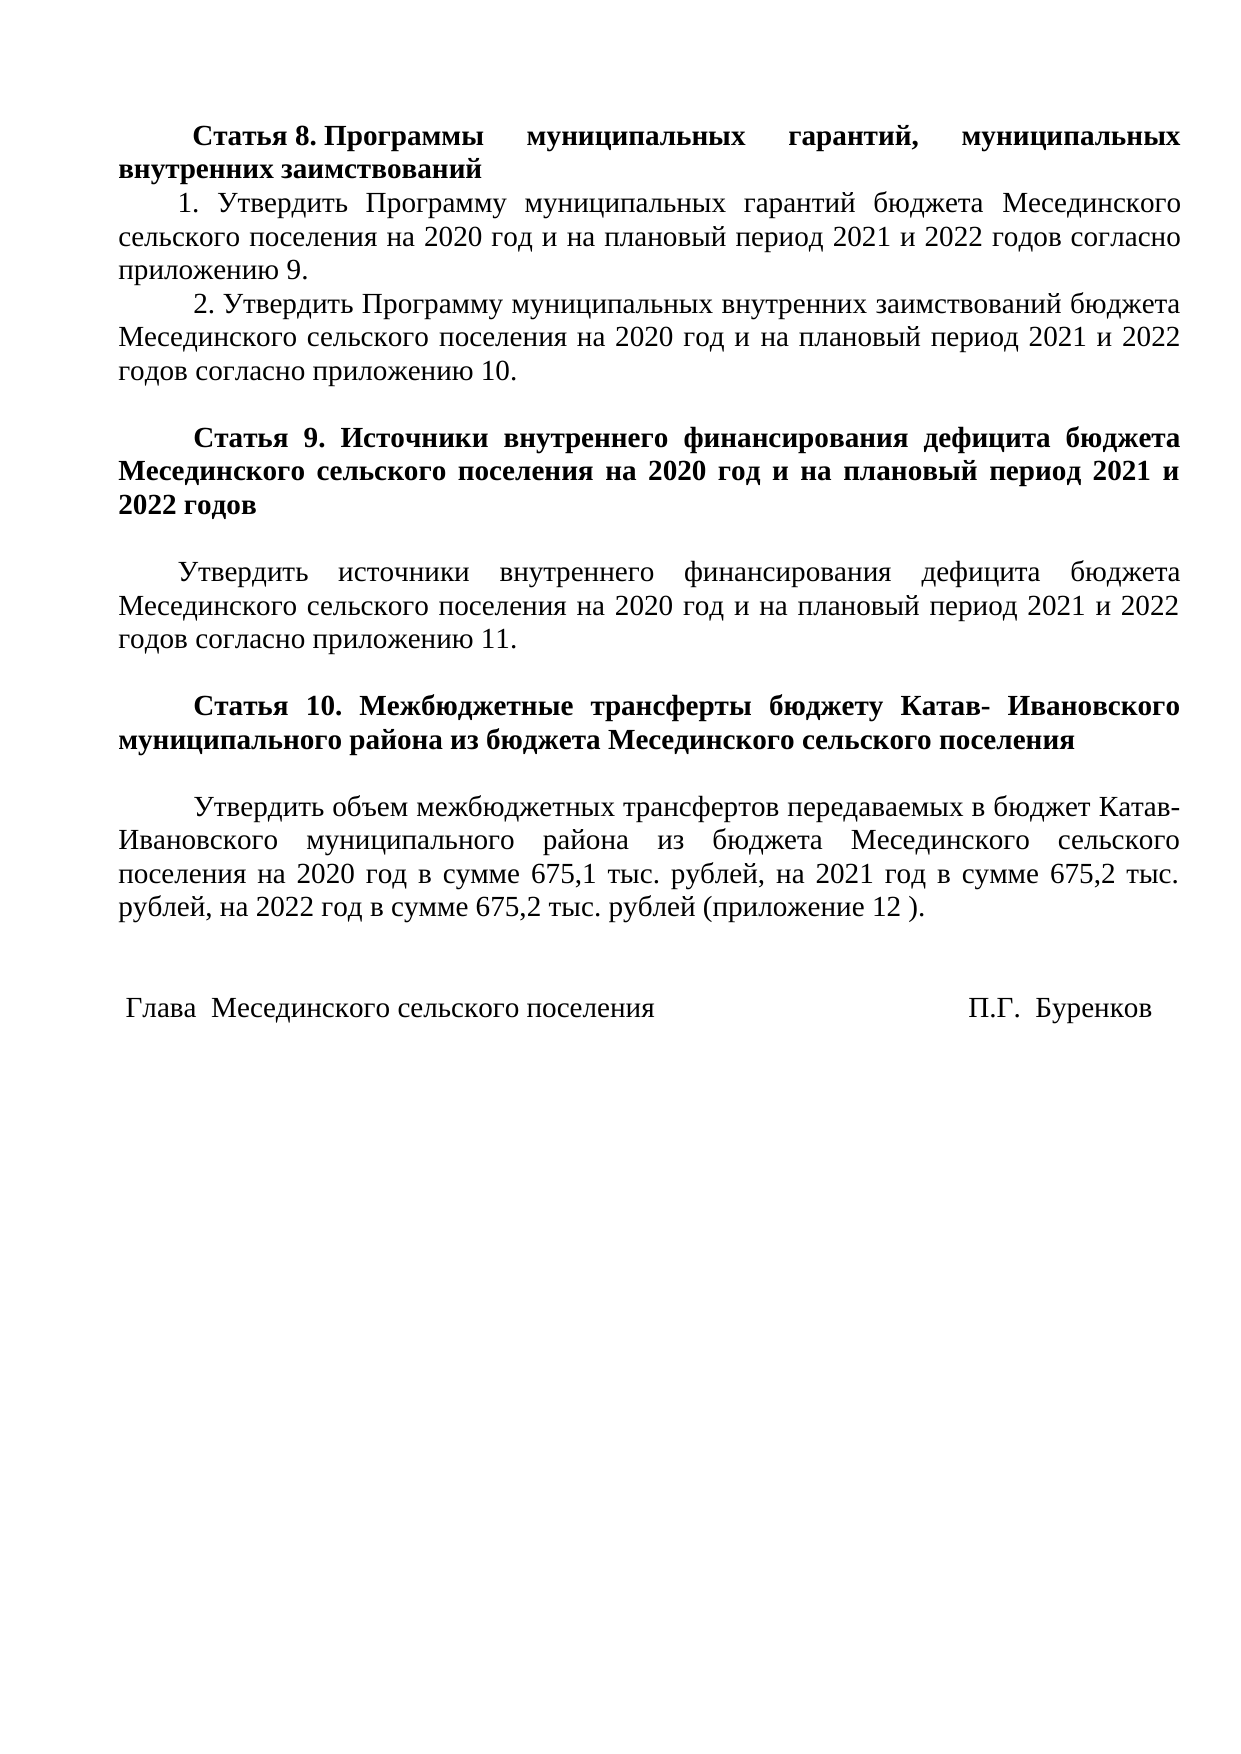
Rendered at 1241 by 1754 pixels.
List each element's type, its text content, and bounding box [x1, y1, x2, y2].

text 2. Утвердить Программу муниципальных внутренних заимствований бюджета Месединского сельского поселения на 2020 год и на плановый период 2021 и 2022 годов согласно приложению 10. [118, 286, 1181, 386]
text Статья 10. Межбюджетные трансферты бюджету Катав- Ивановского муниципального района из бюджета Месединского сельского поселения [118, 688, 1181, 755]
text 1. Утвердить Программу муниципальных гарантий бюджета Месединского сельского поселения на 2020 год и на плановый период 2021 и 2022 годов согласно приложению 9. [118, 185, 1181, 286]
text Статья 9. Источники внутреннего финансирования дефицита бюджета Месединского сельского поселения на 2020 год и на плановый период 2021 и 2022 годов [118, 420, 1181, 521]
text Глава Месединского сельского поселения П.Г. Буренков [118, 990, 1181, 1024]
text Утвердить объем межбюджетных трансфертов передаваемых в бюджет Катав-Ивановского муниципального района из бюджета Месединского сельского поселения на 2020 год в сумме 675,1 тыс. рублей, на 2021 год в сумме 675,2 тыс. рублей, на 2022 год в сумме 675,2 тыс. рублей (приложение 12 ). [118, 789, 1181, 923]
text Утвердить источники внутреннего финансирования дефицита бюджета Месединского сельского поселения на 2020 год и на плановый период 2021 и 2022 годов согласно приложению 11. [118, 554, 1181, 655]
text Статья 8. Программы муниципальных гарантий, муниципальных внутренних заимствований [118, 118, 1181, 185]
